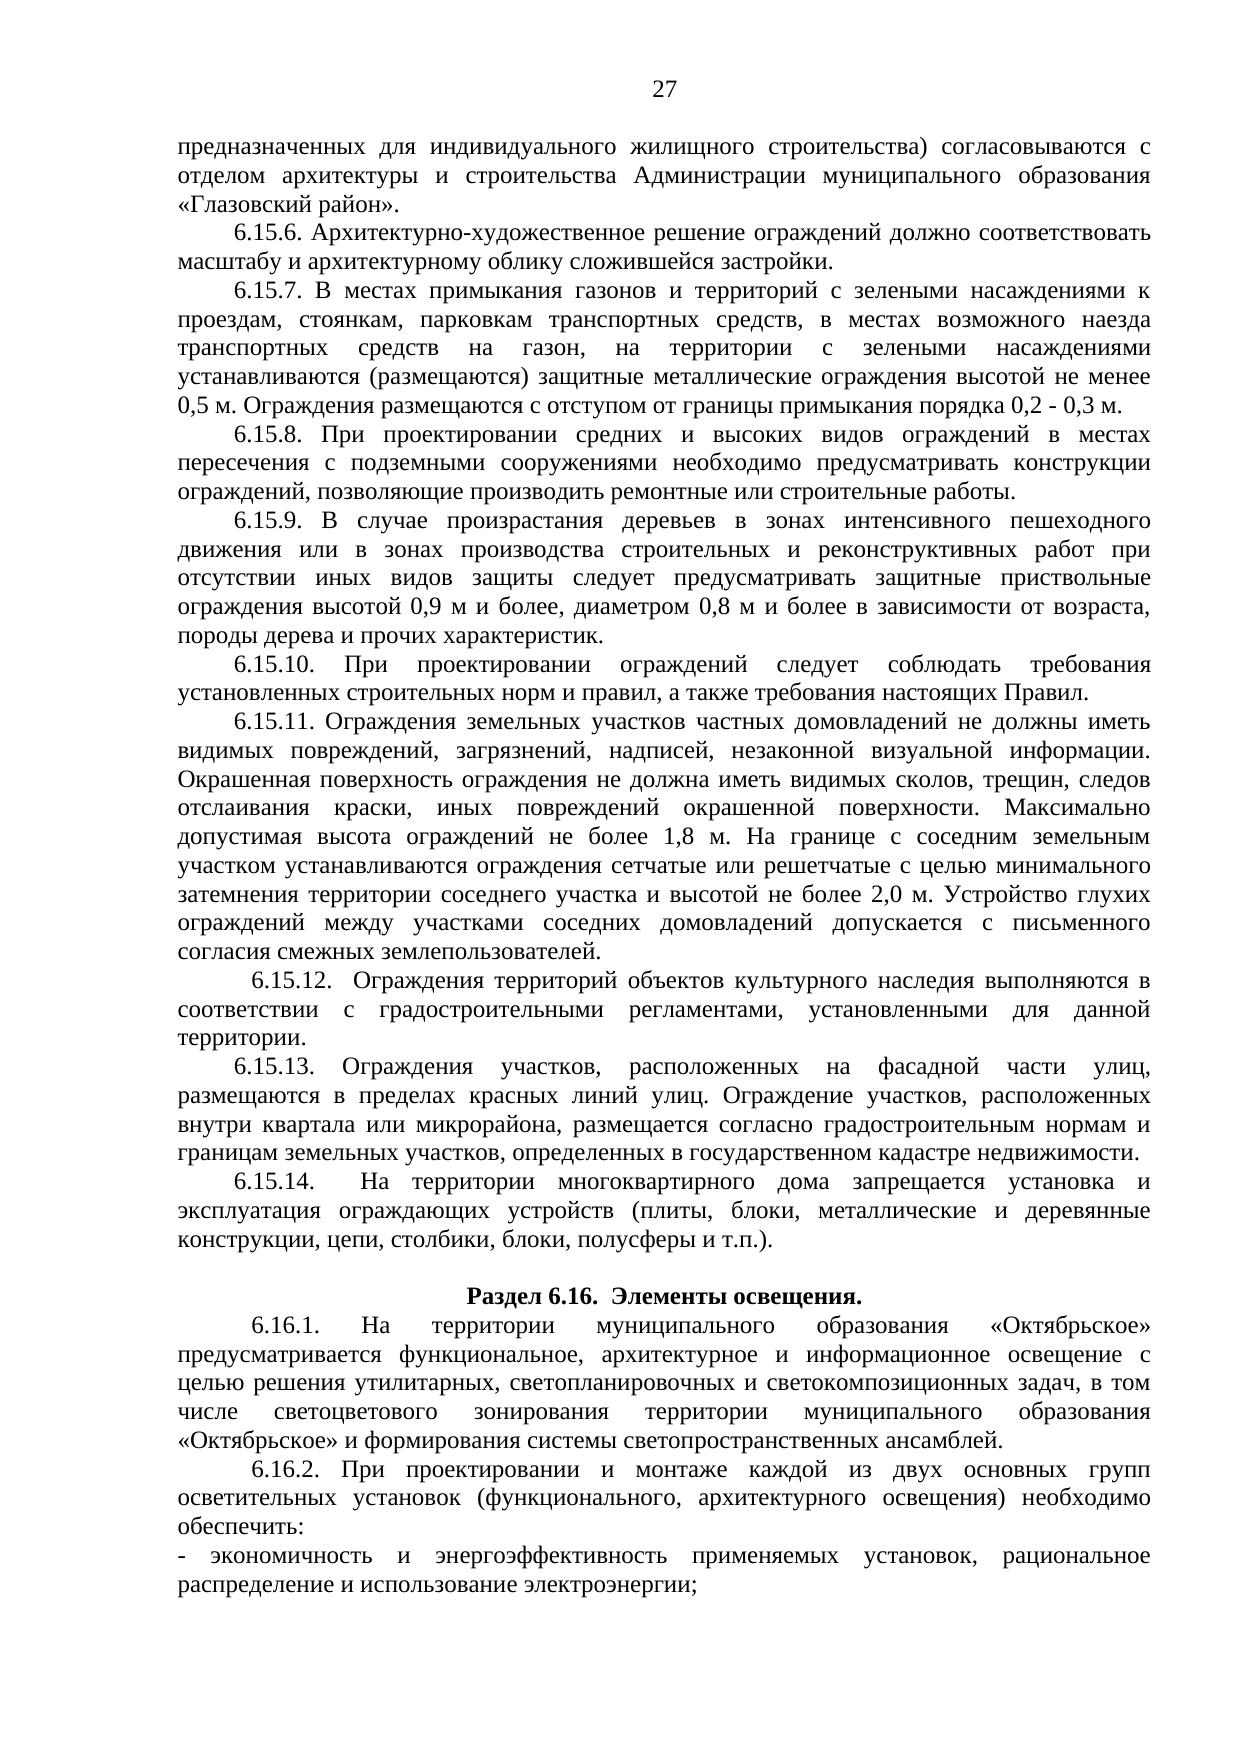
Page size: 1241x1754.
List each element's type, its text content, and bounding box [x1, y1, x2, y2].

text - экономичность и энергоэффективность применяемых установок, рациональное распределение и использование электроэнергии; [177, 1540, 1152, 1597]
text 6.16.2. При проектировании и монтаже каждой из двух основных групп осветительных установок (функционального, архитектурного освещения) необходимо обеспечить: [177, 1454, 1152, 1540]
text 6.15.7. В местах примыкания газонов и территорий с зелеными насаждениями к проездам, стоянкам, парковкам транспортных средств, в местах возможного наезда транспортных средств на газон, на территории с зелеными насаждениями устанавливаются (размещаются) защитные металлические ограждения высотой не менее 0,5 м. Ограждения размещаются с отступом от границы примыкания порядка 0,2 - 0,3 м. [177, 275, 1152, 419]
text 6.15.12. Ограждения территорий объектов культурного наследия выполняются в соответствии с градостроительными регламентами, установленными для данной территории. [177, 965, 1152, 1051]
text 6.15.8. При проектировании средних и высоких видов ограждений в местах пересечения с подземными сооружениями необходимо предусматривать конструкции ограждений, позволяющие производить ремонтные или строительные работы. [177, 419, 1152, 505]
text 6.16.1. На территории муниципального образования «Октябрьское» предусматривается функциональное, архитектурное и информационное освещение с целью решения утилитарных, светопланировочных и светокомпозиционных задач, в том числе светоцветового зонирования территории муниципального образования «Октябрьское» и формирования системы светопространственных ансамблей. [177, 1310, 1152, 1454]
text 6.15.14. На территории многоквартирного дома запрещается установка и эксплуатация ограждающих устройств (плиты, блоки, металлические и деревянные конструкции, цепи, столбики, блоки, полусферы и т.п.). [177, 1166, 1152, 1252]
text 6.15.11. Ограждения земельных участков частных домовладений не должны иметь видимых повреждений, загрязнений, надписей, незаконной визуальной информации. Окрашенная поверхность ограждения не должна иметь видимых сколов, трещин, следов отслаивания краски, иных повреждений окрашенной поверхности. Максимально допустимая высота ограждений не более 1,8 м. На границе с соседним земельным участком устанавливаются ограждения сетчатые или решетчатые с целью минимального затемнения территории соседнего участка и высотой не более 2,0 м. Устройство глухих ограждений между участками соседних домовладений допускается с письменного согласия смежных землепользователей. [177, 706, 1152, 965]
text 6.15.10. При проектировании ограждений следует соблюдать требования установленных строительных норм и правил, а также требования настоящих Правил. [177, 649, 1152, 706]
text 6.15.13. Ограждения участков, расположенных на фасадной части улиц, размещаются в пределах красных линий улиц. Ограждение участков, расположенных внутри квартала или микрорайона, размещается согласно градостроительным нормам и границам земельных участков, определенных в государственном кадастре недвижимости. [177, 1051, 1152, 1166]
text Раздел 6.16. Элементы освещения. [177, 1281, 1152, 1310]
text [177, 131, 1152, 217]
text 6.15.9. В случае произрастания деревьев в зонах интенсивного пешеходного движения или в зонах производства строительных и реконструктивных работ при отсутствии иных видов защиты следует предусматривать защитные приствольные ограждения высотой 0,9 м и более, диаметром 0,8 м и более в зависимости от возраста, породы дерева и прочих характеристик. [177, 505, 1152, 649]
text 6.15.6. Архитектурно-художественное решение ограждений должно соответствовать масштабу и архитектурному облику сложившейся застройки. [177, 217, 1152, 275]
